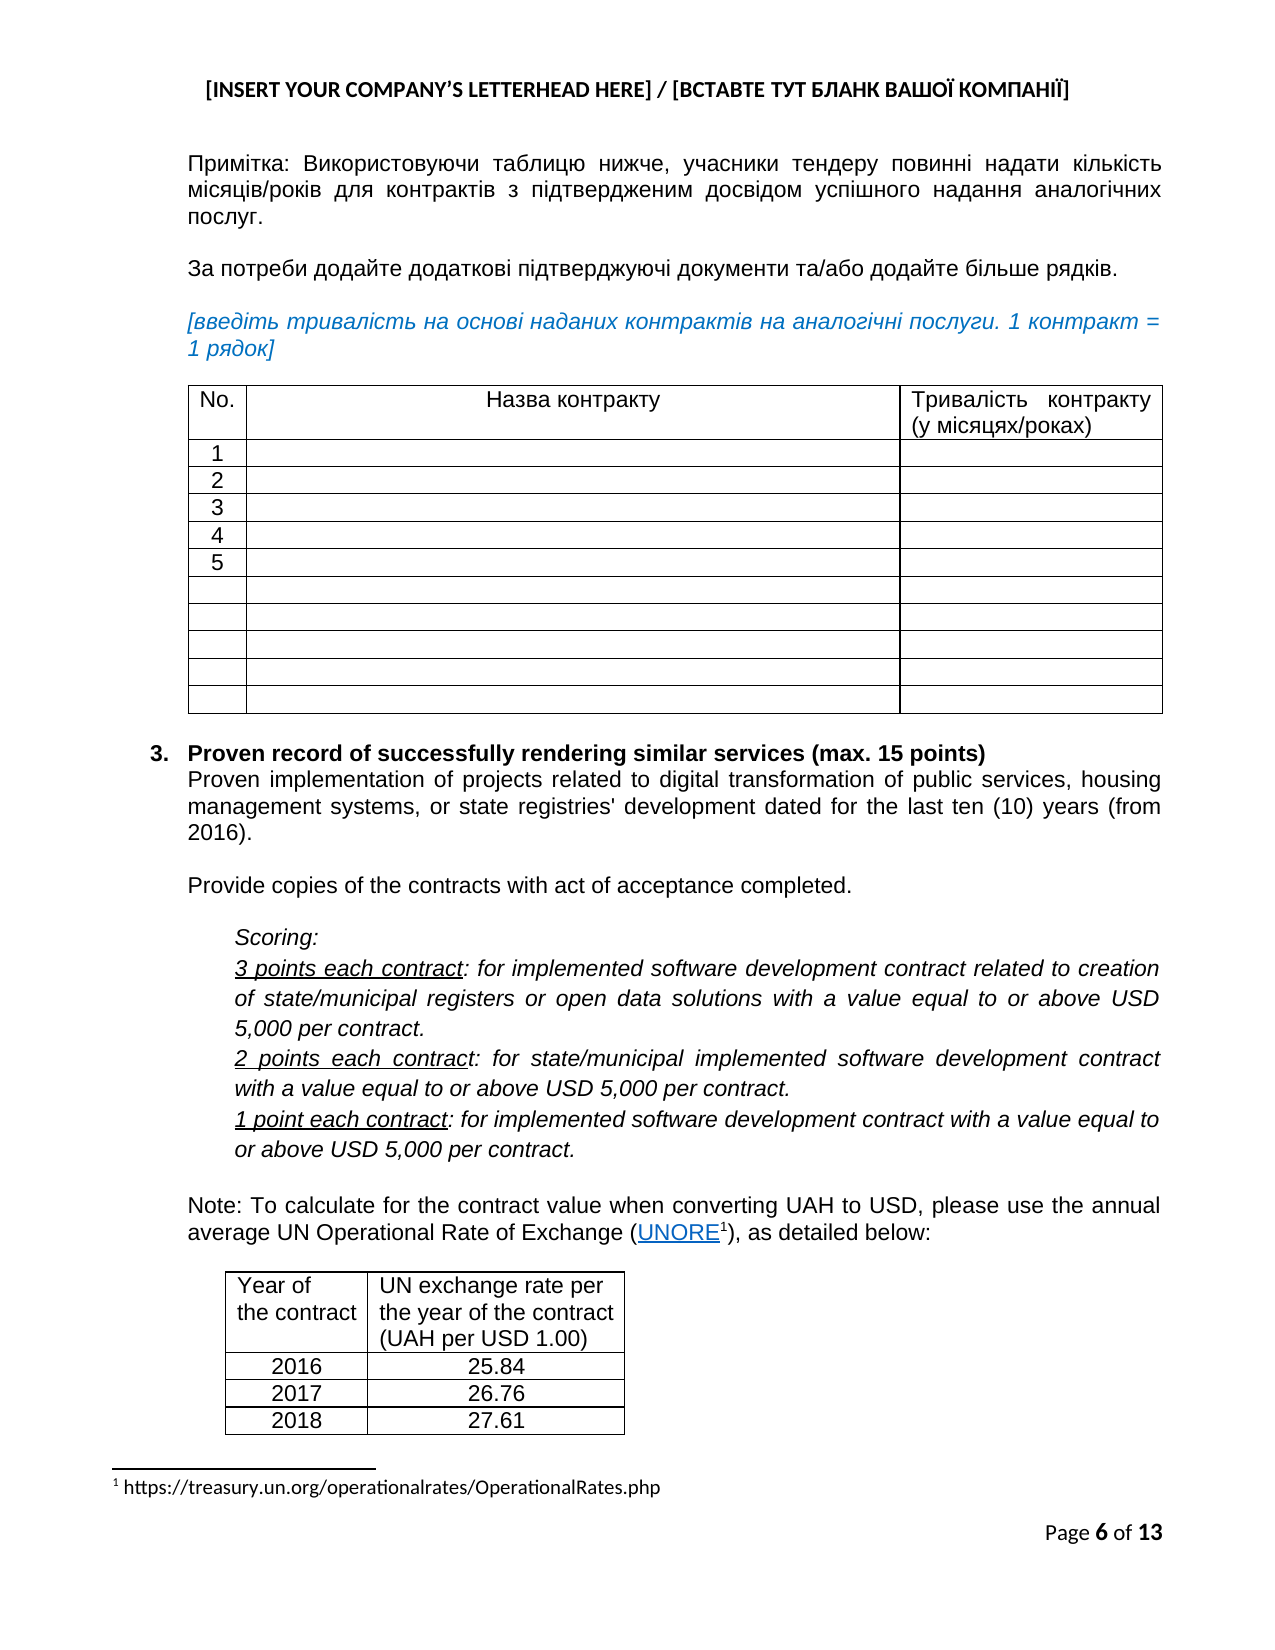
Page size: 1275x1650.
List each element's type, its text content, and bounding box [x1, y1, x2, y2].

list [введіть тривалість на основі наданих контрактів на аналогічні послуги. 1 контракт = 1 рядок] [187, 308, 1162, 361]
table_cell [901, 549, 1162, 576]
list 2 points each contract: for state/municipal implemented software development contract with a value equal to or above USD 5,000 per contract. [234, 1045, 1162, 1102]
table_cell 5 [189, 549, 246, 576]
list Proven implementation of projects related to digital transformation of public services, housing management systems, or state registries' development dated for the last ten (10) years (from 2016). [187, 766, 1162, 845]
table_cell [189, 604, 246, 630]
table_cell [189, 631, 246, 658]
list Proven record of successfully rendering similar services (max. 15 points) [150, 740, 1162, 766]
table_cell [247, 467, 899, 493]
table_cell [901, 686, 1162, 712]
table_cell 26.76 [368, 1380, 624, 1406]
table_cell 27.61 [368, 1408, 624, 1434]
table_cell [247, 659, 899, 685]
table_cell [247, 631, 899, 658]
table_cell [901, 604, 1162, 630]
list Scoring: [234, 924, 1162, 951]
table_cell 25.84 [368, 1353, 624, 1379]
table_header Назва контракту [247, 386, 899, 438]
table_header No. [189, 386, 246, 438]
table_cell 2018 [226, 1408, 367, 1434]
table_cell [901, 467, 1162, 493]
table_cell 1 [189, 440, 246, 466]
table_cell 2017 [226, 1380, 367, 1406]
table_cell [901, 577, 1162, 603]
table_cell [901, 440, 1162, 466]
table_cell 2016 [226, 1353, 367, 1379]
list За потреби додайте додаткові підтверджуючі документи та/або додайте більше рядків. [187, 255, 1162, 282]
table_cell [901, 659, 1162, 685]
list Note: To calculate for the contract value when converting UAH to USD, please use the annual average UN Operational Rate of Exchange (UNORE), as detailed below: [187, 1192, 1162, 1245]
table_cell [247, 522, 899, 548]
table_cell [901, 522, 1162, 548]
table_header UN exchange rate per the year of the contract (UAH per USD 1.00) [368, 1273, 624, 1352]
table_cell 2 [189, 467, 246, 493]
table_cell 4 [189, 522, 246, 548]
list Provide copies of the contracts with act of acceptance completed. [187, 872, 1162, 898]
table_cell [189, 686, 246, 712]
table_cell [901, 631, 1162, 658]
list 1 point each contract: for implemented software development contract with a value equal to or above USD 5,000 per contract. [234, 1106, 1162, 1162]
table_header Тривалість контракту (у місяцях/роках) [901, 386, 1162, 438]
table_cell 3 [189, 494, 246, 521]
table_cell [189, 659, 246, 685]
table_cell [247, 604, 899, 630]
list Примітка: Використовуючи таблицю нижче, учасники тендеру повинні надати кількість місяців/років для контрактів з підтвердженим досвідом успішного надання аналогічних послуг. [187, 150, 1162, 229]
table_cell [247, 686, 899, 712]
list 3 points each contract: for implemented software development contract related to creation of state/municipal registers or open data solutions with a value equal to or above USD 5,000 per contract. [234, 954, 1162, 1041]
table_cell [901, 494, 1162, 521]
table_cell [189, 577, 246, 603]
table_cell [247, 494, 899, 521]
table_header Year of the contract [226, 1273, 367, 1352]
table_cell [247, 549, 899, 576]
table_cell [247, 440, 899, 466]
table_cell [247, 577, 899, 603]
